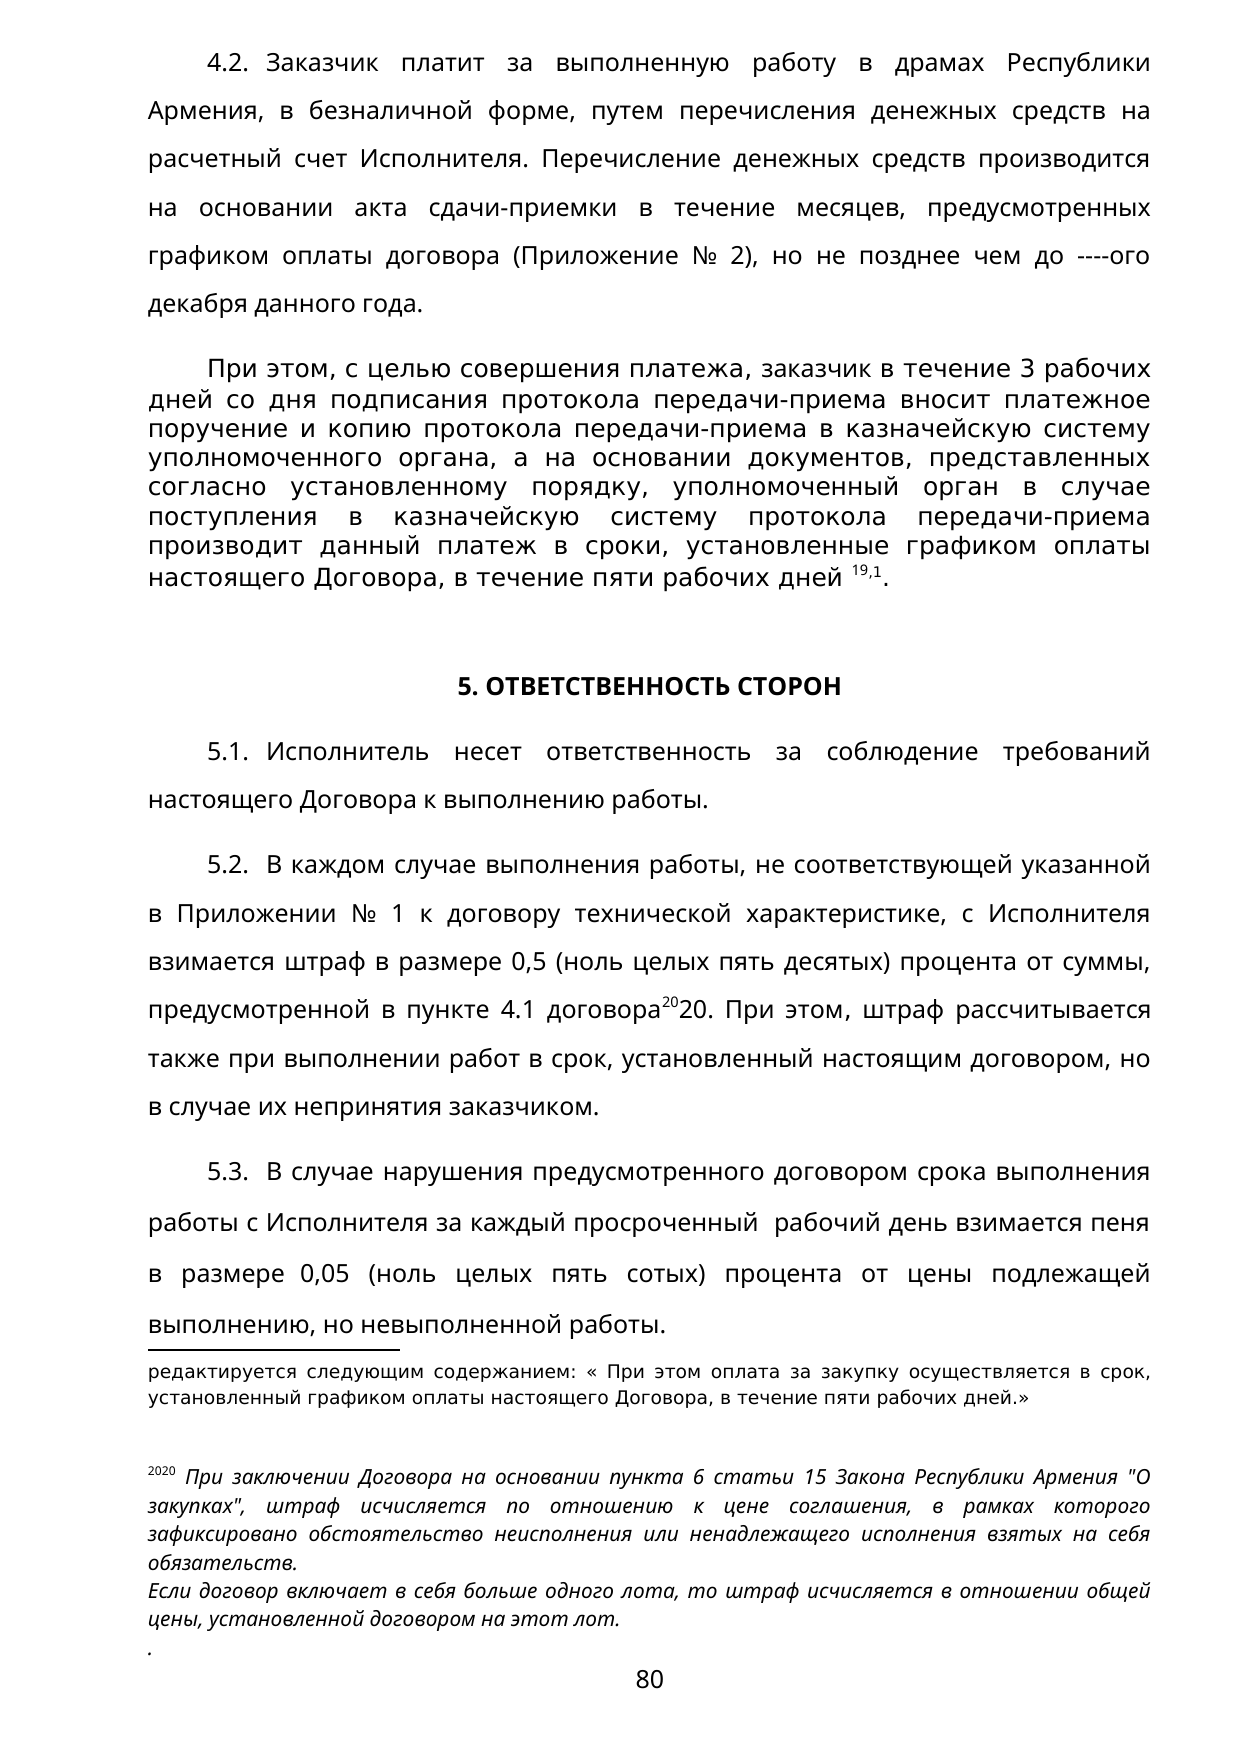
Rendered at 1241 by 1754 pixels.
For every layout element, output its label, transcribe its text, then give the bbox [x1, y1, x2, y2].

text 5. ОТВЕТСТВЕННОСТЬ СТОРОН [148, 669, 1152, 703]
text При этом, с целью совершения платежа, заказчик в течение 3 рабочих дней со дня подписания протокола передачи-приема вносит платежное поручение и копию протокола передачи-приема в казначейскую систему уполномоченного органа, а на основании документов, представленных согласно установленному порядку, уполномоченный орган в случае поступления в казначейскую систему протокола передачи-приема производит данный платеж в сроки, установленные графиком օплаты настоящего Договора, в течение пяти рабочих дней 19,1. [148, 351, 1152, 594]
text 5.2. В каждом случае выполнения работы, не соответствующей указанной в Приложении № 1 к договору технической характеристике, с Исполнителя взимается штраф в размере 0,5 (ноль целых пять десятых) процента от суммы, предусмотренной в пункте 4.1 договора20. При этом, штраф рассчитывается также при выполнении работ в срок, установленный настоящим договором, но в случае их непринятия заказчиком. [148, 847, 1152, 1123]
text 4.2. Заказчик платит за выполненную работу в драмах Республики Армения, в безналичной форме, путем перечисления денежных средств на расчетный счет Исполнителя. Перечисление денежных средств производится на основании акта сдачи-приемки в течение месяцев, предусмотренных графиком оплаты договора (Приложение № 2), но не позднее чем до ----ого декабря данного года. [148, 44, 1152, 320]
text 5.3. В случае нарушения предусмотренного договором срока выполнения работы с Исполнителя за каждый просроченный рабочий день взимается пеня в размере 0,05 (ноль целых пять сотых) процента от цены подлежащей выполнению, но невыполненной работы. [148, 1154, 1152, 1341]
text 5.1. Исполнитель несет ответственность за соблюдение требований настоящего Договора к выполнению работы. [148, 734, 1152, 816]
